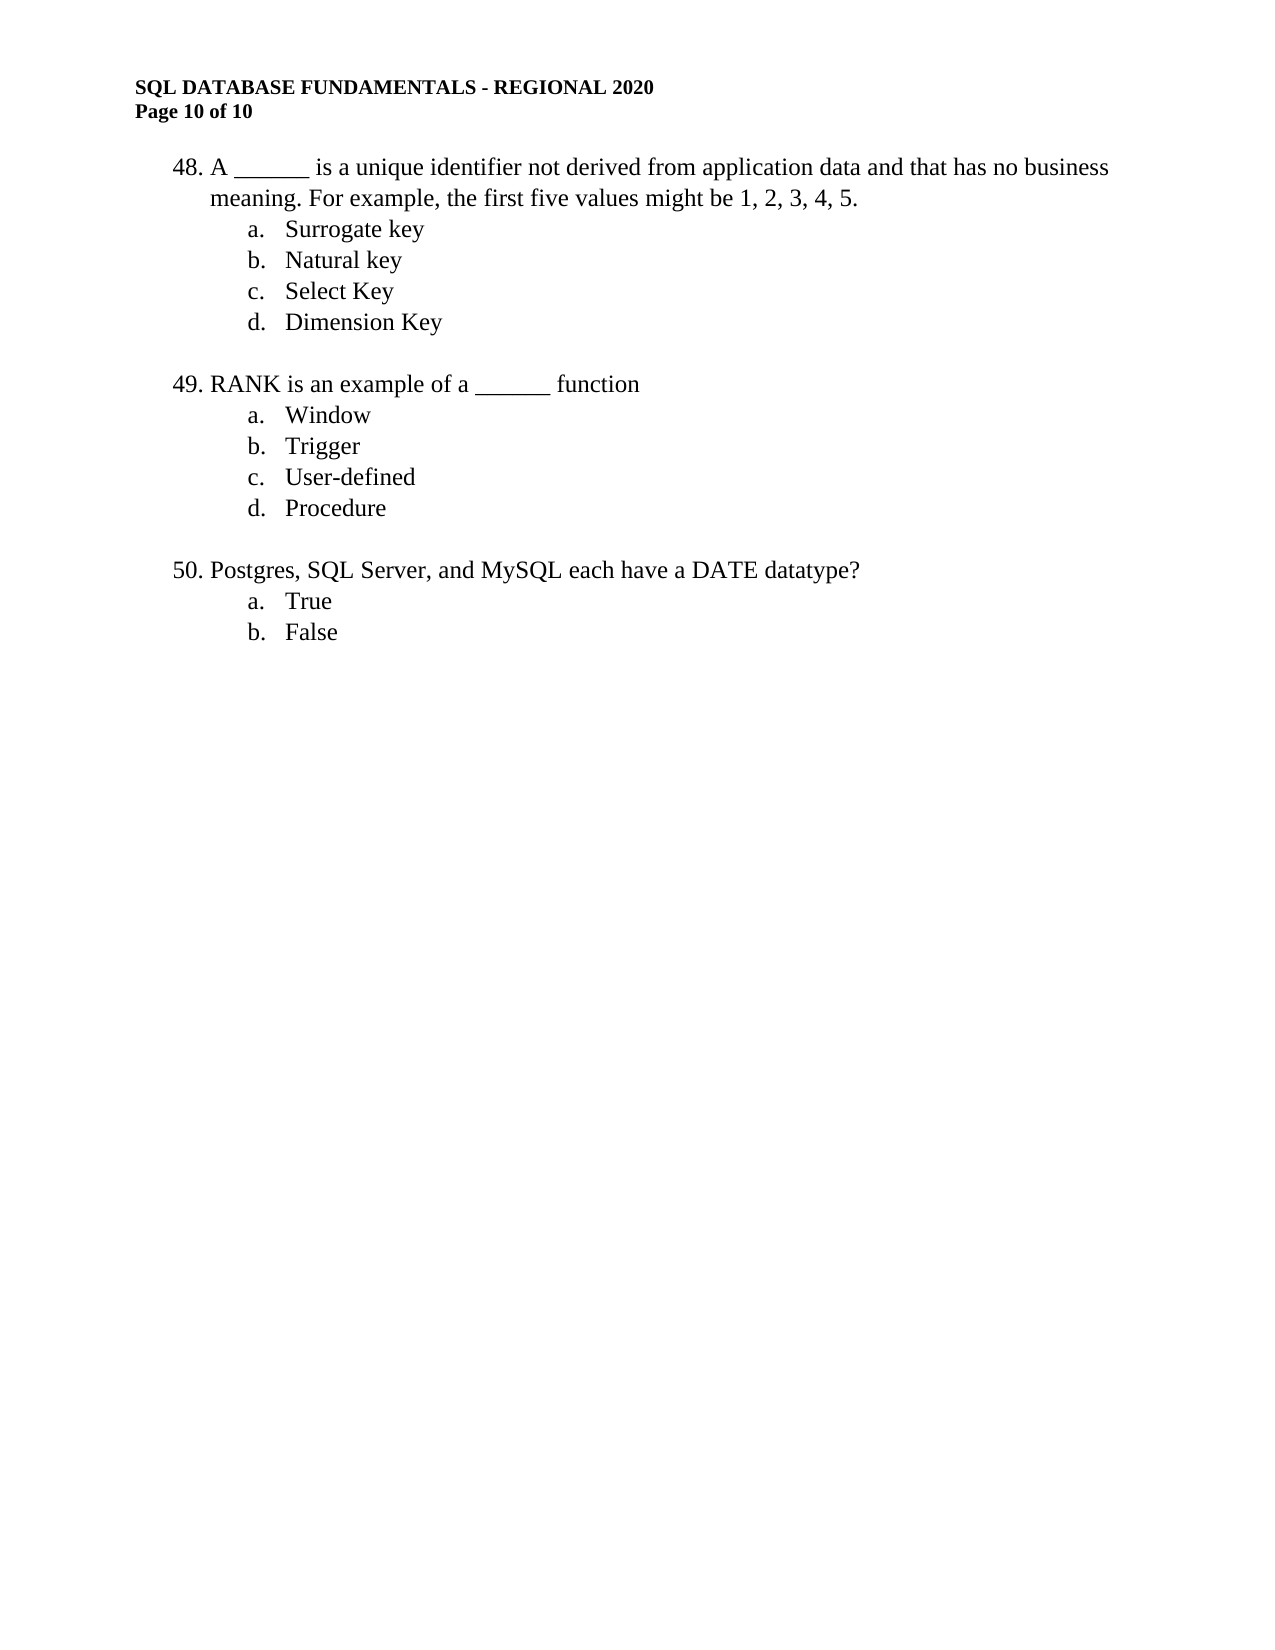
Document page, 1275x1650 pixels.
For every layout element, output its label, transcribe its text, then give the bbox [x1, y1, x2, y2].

list False [247, 617, 1140, 646]
list A ______ is a unique identifier not derived from application data and that has no business meaning. For example, the first five values might be 1, 2, 3, 4, 5. [172, 152, 1140, 212]
list Surrogate key [247, 214, 1140, 243]
list Dimension Key [247, 307, 1140, 336]
list Select Key [247, 276, 1140, 305]
list Procedure [247, 493, 1140, 522]
list True [247, 586, 1140, 615]
list RANK is an example of a ______ function [172, 369, 1140, 398]
list Window [247, 400, 1140, 429]
list Postgres, SQL Server, and MySQL each have a DATE datatype? [172, 555, 1140, 584]
list User-defined [247, 462, 1140, 491]
list Natural key [247, 245, 1140, 274]
list Trigger [247, 431, 1140, 460]
